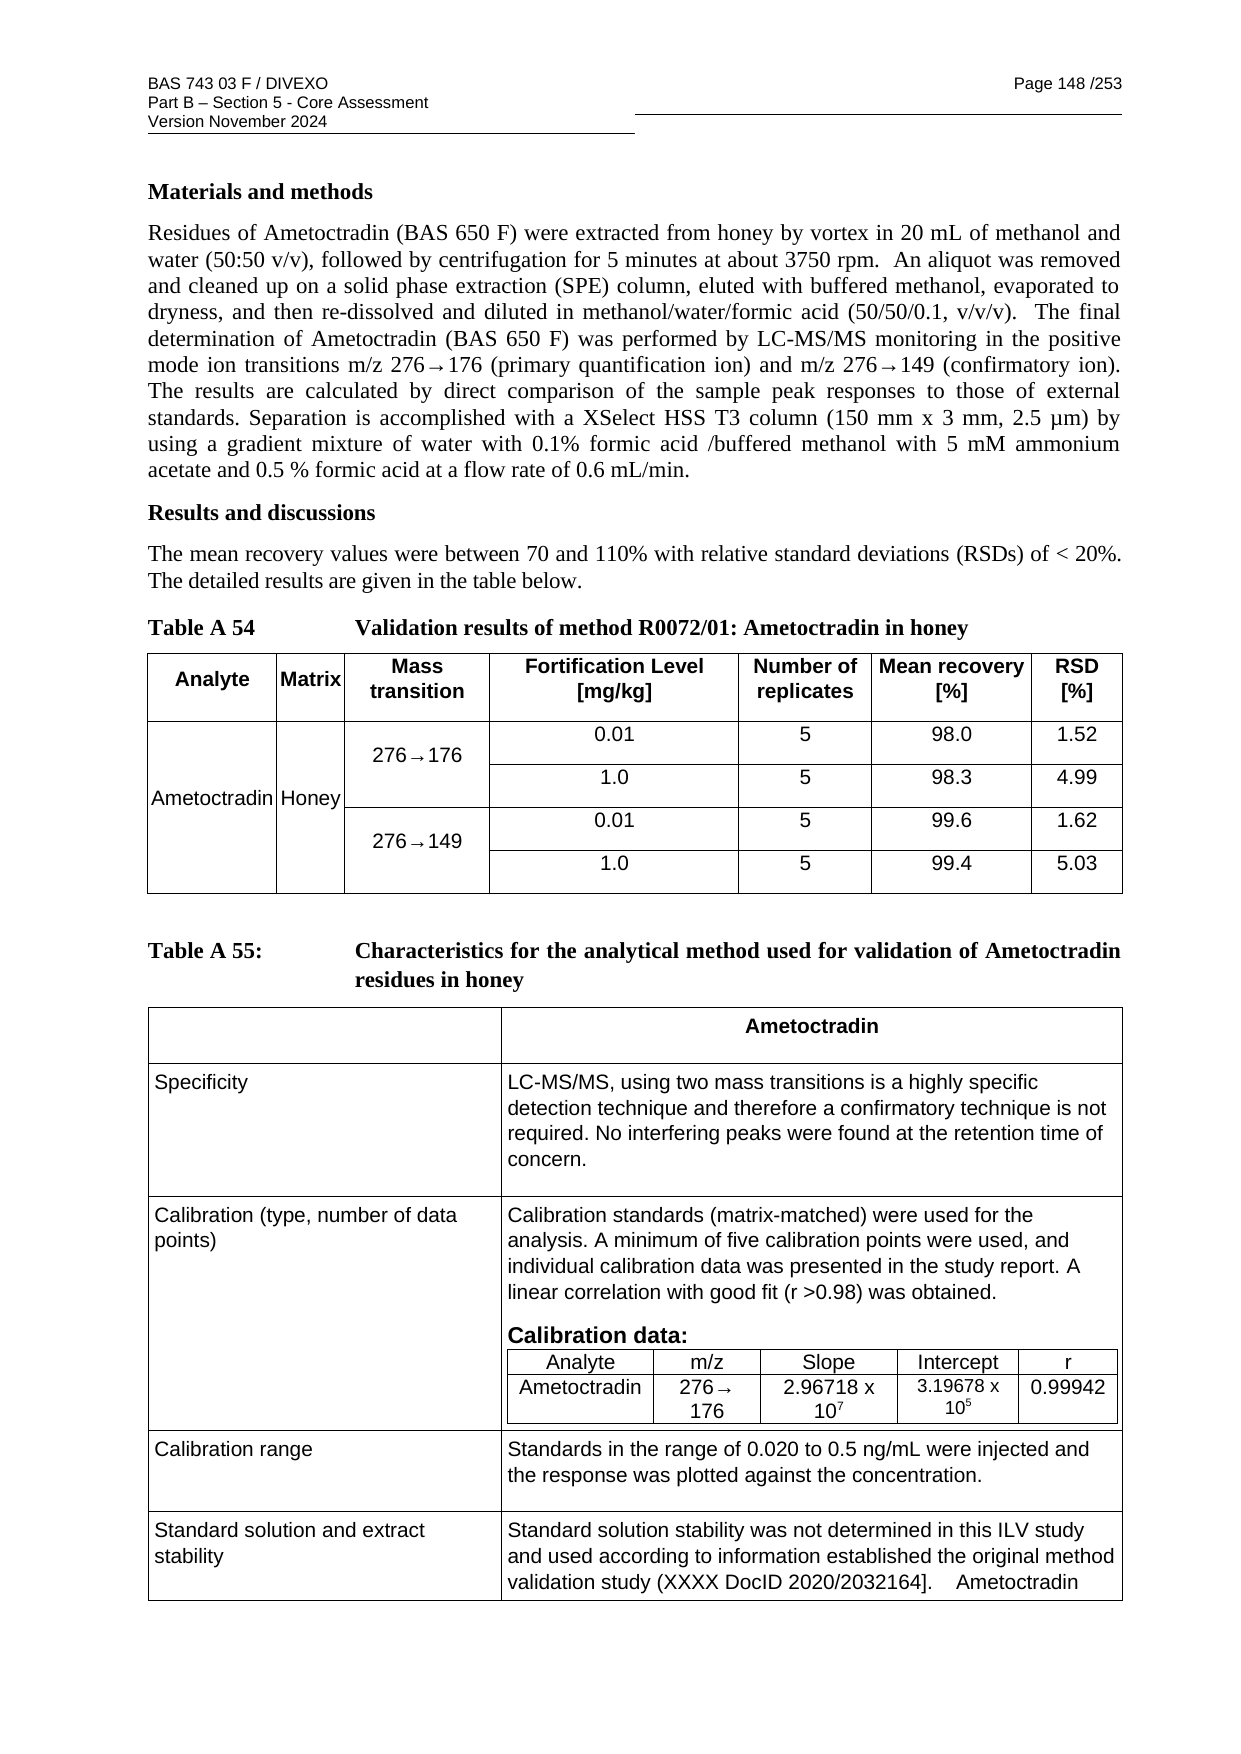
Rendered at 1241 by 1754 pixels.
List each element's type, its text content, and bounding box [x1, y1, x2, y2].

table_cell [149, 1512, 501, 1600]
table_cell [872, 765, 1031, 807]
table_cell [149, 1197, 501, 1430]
text Table A 54 Validation results of method R0072/01: Ametoctradin in honey [148, 614, 1122, 640]
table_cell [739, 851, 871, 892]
text Materials and methods [148, 178, 1122, 205]
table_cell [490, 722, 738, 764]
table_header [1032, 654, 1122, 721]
text The mean recovery values were between 70 and 110% with relative standard deviations (RSDs) of < 20%. The detailed results are given in the table below. [148, 540, 1122, 593]
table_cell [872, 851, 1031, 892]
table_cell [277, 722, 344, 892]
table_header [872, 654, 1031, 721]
text Results and discussions [148, 499, 1122, 526]
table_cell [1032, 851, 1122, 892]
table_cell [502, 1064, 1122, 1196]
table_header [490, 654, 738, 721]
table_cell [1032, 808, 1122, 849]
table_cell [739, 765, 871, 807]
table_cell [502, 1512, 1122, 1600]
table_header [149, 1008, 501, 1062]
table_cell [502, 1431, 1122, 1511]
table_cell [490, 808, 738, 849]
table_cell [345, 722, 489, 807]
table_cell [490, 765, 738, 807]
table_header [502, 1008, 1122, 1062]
text Residues of Ametoctradin (BAS 650 F) were extracted from honey by vortex in 20 mL of methanol and water (50:50 v/v), followed by centrifugation for 5 minutes at about 3750 rpm. An aliquot was removed and cleaned up on a solid phase extraction (SPE) column, eluted with buffered methanol, evaporated to dryness, and then re-dissolved and diluted in methanol/water/formic acid (50/50/0.1, v/v/v). The final determination of Ametoctradin (BAS 650 F) was performed by LC-MS/MS monitoring in the positive mode ion transitions m/z 276→176 (primary quantification ion) and m/z 276→149 (confirmatory ion). The results are calculated by direct comparison of the sample peak responses to those of external standards. Separation is accomplished with a XSelect HSS T3 column (150 mm x 3 mm, 2.5 µm) by using a gradient mixture of water with 0.1% formic acid /buffered methanol with 5 mM ammonium acetate and 0.5 % formic acid at a flow rate of 0.6 mL/min. [148, 219, 1122, 483]
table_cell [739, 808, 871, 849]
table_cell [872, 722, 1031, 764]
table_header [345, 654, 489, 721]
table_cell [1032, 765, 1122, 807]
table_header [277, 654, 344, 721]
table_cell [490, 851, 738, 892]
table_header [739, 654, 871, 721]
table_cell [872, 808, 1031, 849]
text Table A 55: Characteristics for the analytical method used for validation of Ametoctradin residues in honey [148, 938, 1122, 992]
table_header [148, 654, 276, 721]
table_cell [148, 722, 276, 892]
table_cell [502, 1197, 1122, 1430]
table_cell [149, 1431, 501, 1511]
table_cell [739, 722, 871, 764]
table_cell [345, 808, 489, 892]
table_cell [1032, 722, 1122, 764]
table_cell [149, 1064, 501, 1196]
